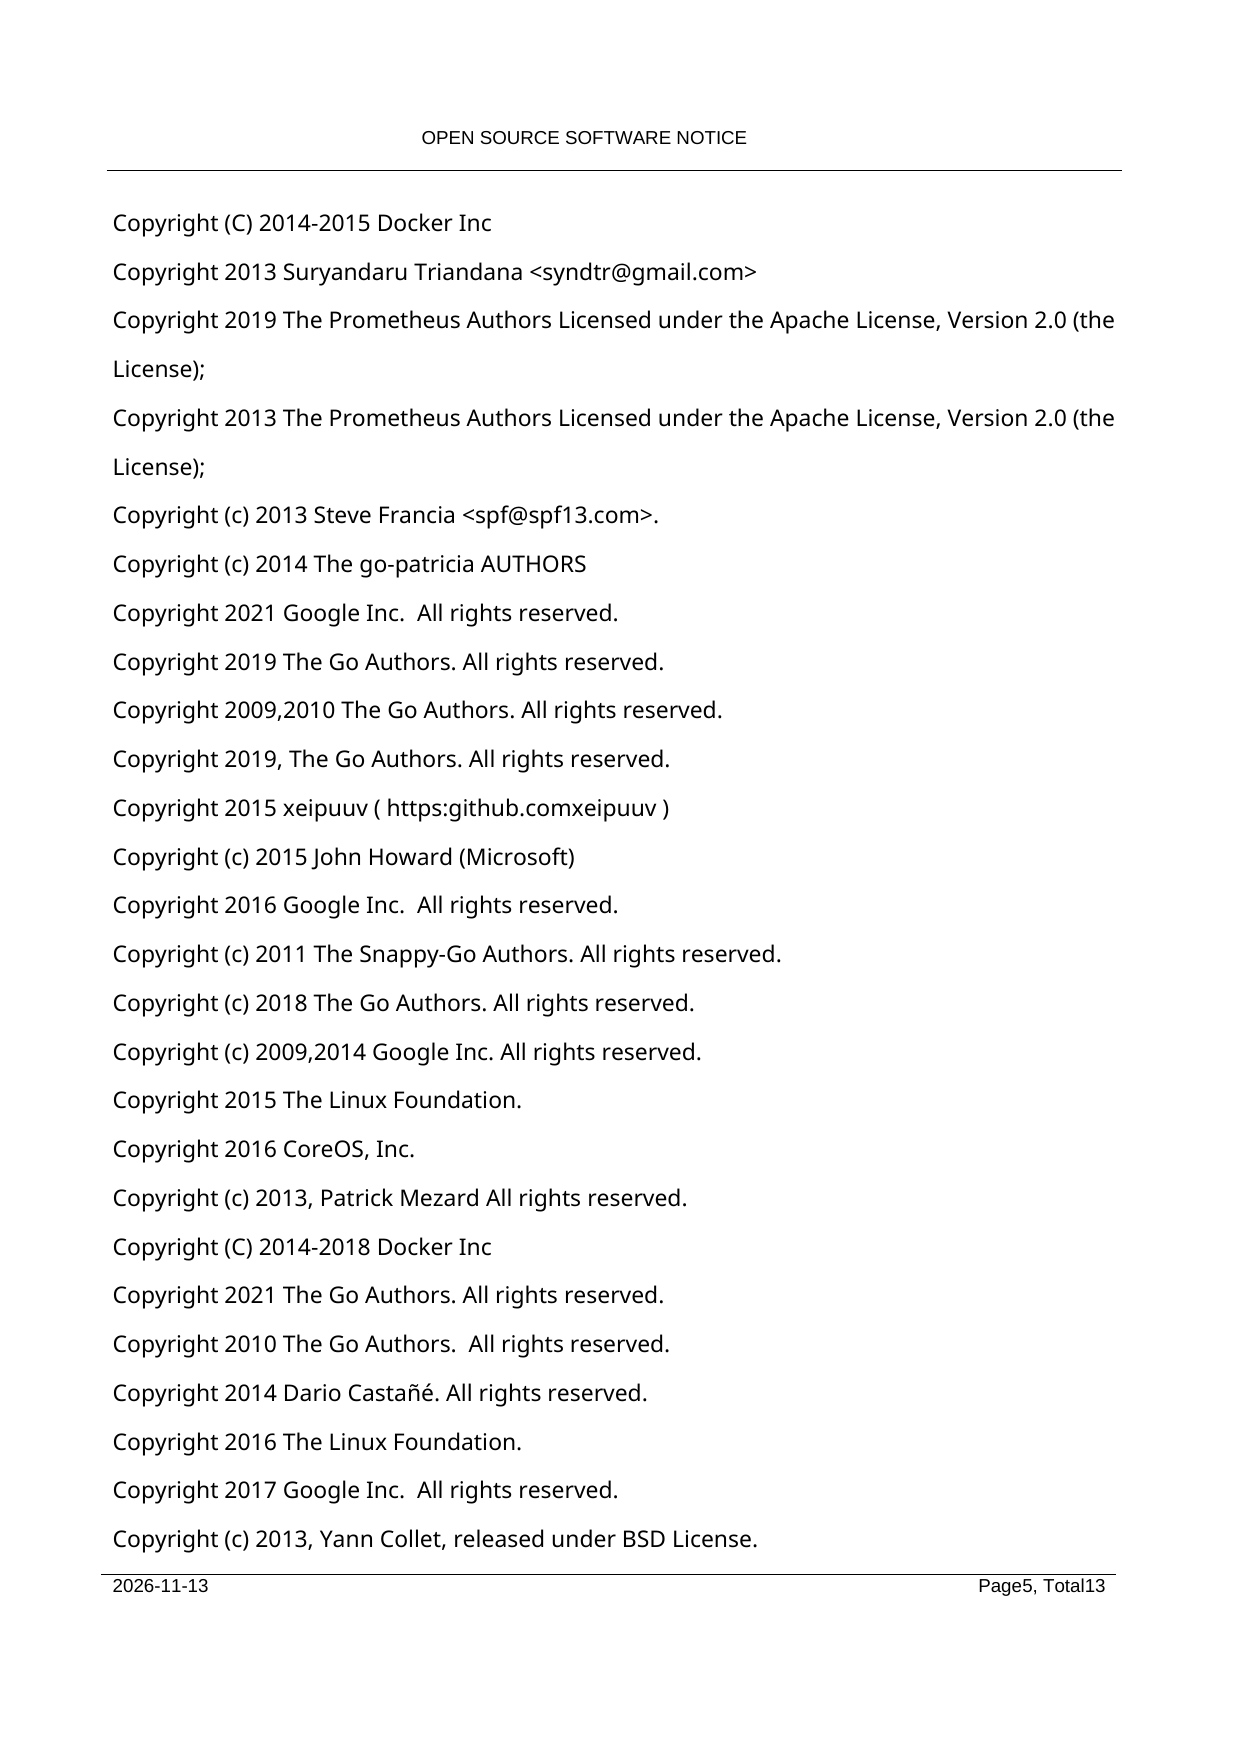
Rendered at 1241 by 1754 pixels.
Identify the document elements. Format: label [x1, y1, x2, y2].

text [112, 206, 1128, 1555]
